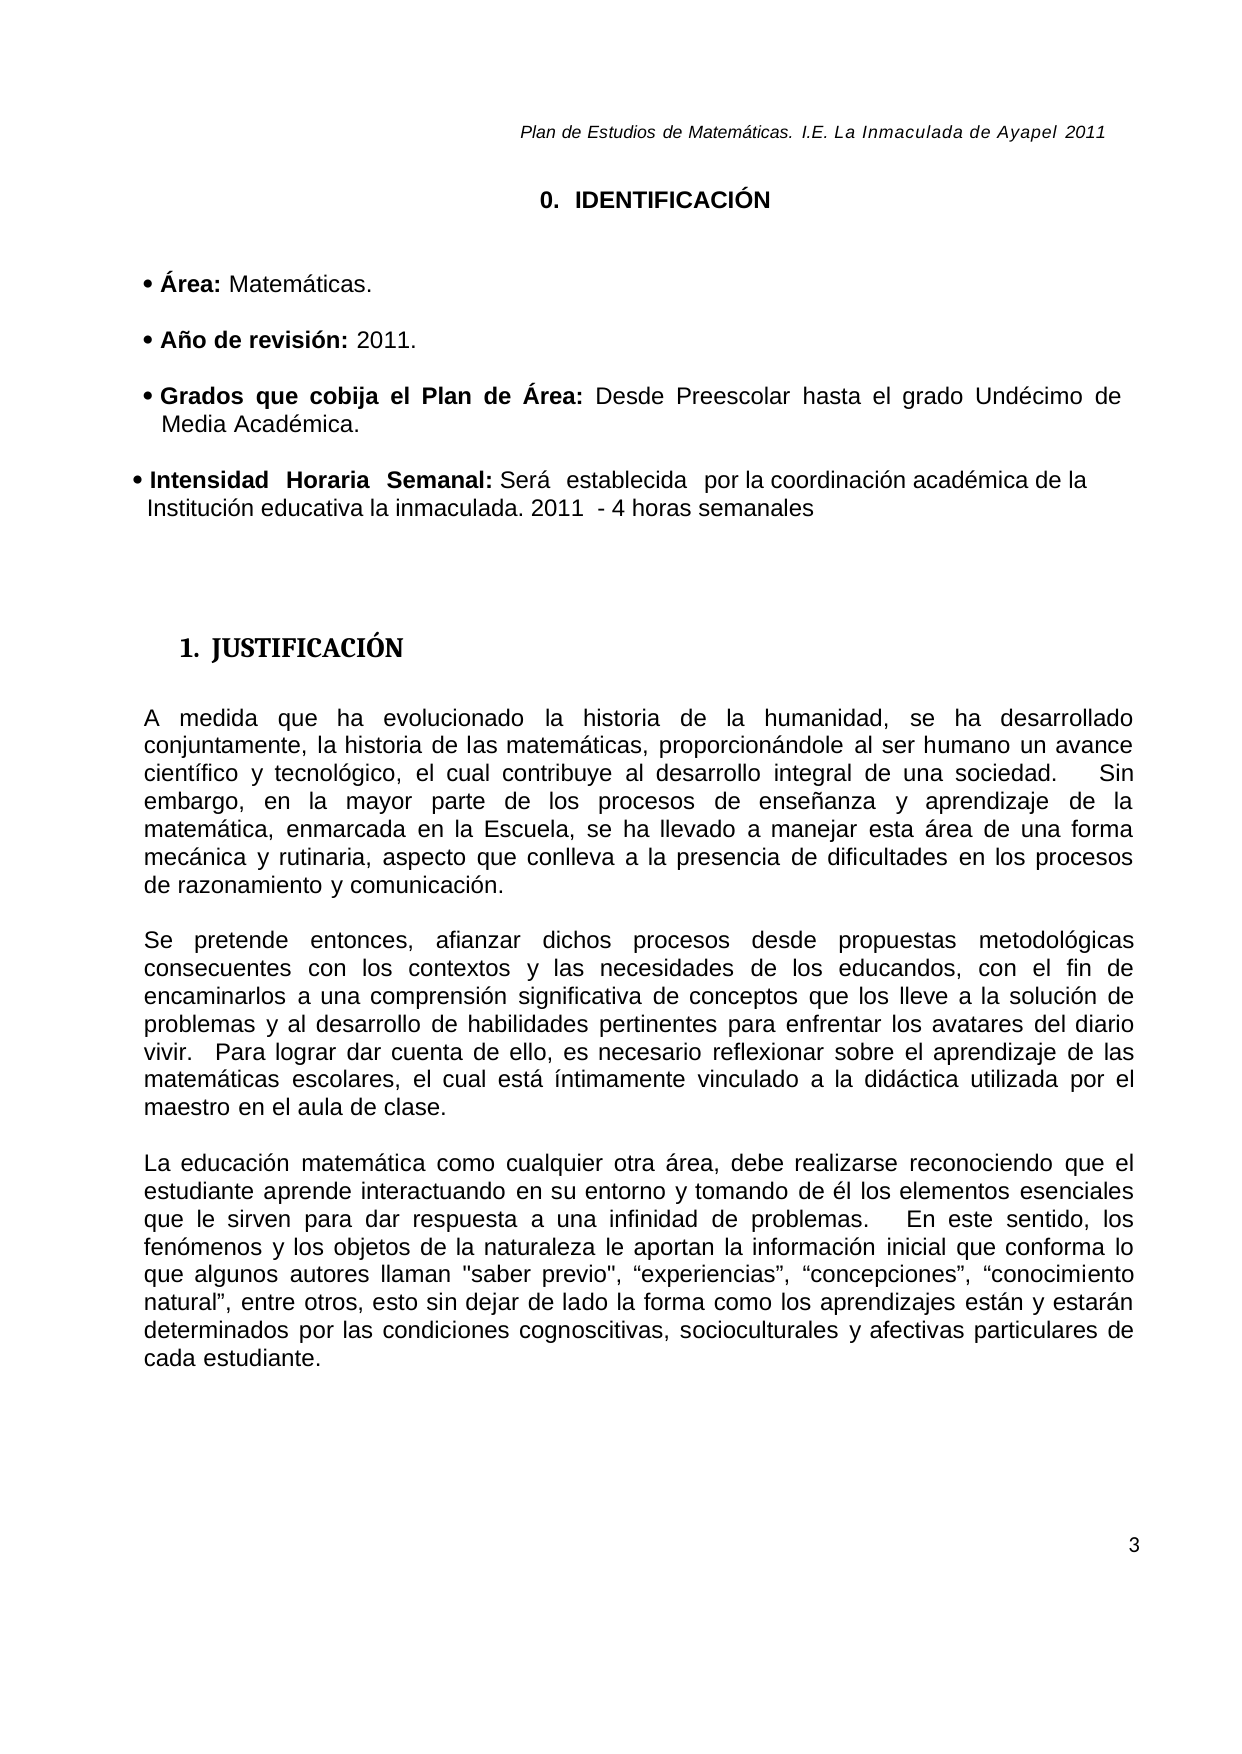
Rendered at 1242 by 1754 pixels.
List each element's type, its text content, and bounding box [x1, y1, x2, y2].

text 1. JUSTIFICACIÓN [180, 632, 1142, 664]
text A medida que ha evolucionado la historia de la humanidad, se ha desarrollado conjuntamente, la historia de las matemáticas, proporcionándole al ser humano un avance científico y tecnológico, el cual contribuye al desarrollo integral de una sociedad. Sin embargo, en la mayor parte de los procesos de enseñanza y aprendizaje de la matemática, enmarcada en la Escuela, se ha llevado a manejar esta área de una forma mecánica y rutinaria, aspecto que conlleva a la presencia de dificultades en los procesos de razonamiento y comunicación. [144, 704, 1134, 898]
text Institución educativa la inmaculada. 2011 - 4 horas semanales [133, 494, 1134, 521]
text  Grados que cobija el Plan de Área: Desde Preescolar hasta el grado Undécimo de [144, 382, 1134, 409]
text La educación matemática como cualquier otra área, debe realizarse reconociendo que el estudiante aprende interactuando en su entorno y tomando de él los elementos esenciales que le sirven para dar respuesta a una infinidad de problemas. En este sentido, los fenómenos y los objetos de la naturaleza le aportan la información inicial que conforma lo que algunos autores llaman "saber previo", “experiencias”, “concepciones”, “conocimiento natural”, entre otros, esto sin dejar de lado la forma como los aprendizajes están y estarán determinados por las condiciones cognoscitivas, socioculturales y afectivas particulares de cada estudiante. [144, 1149, 1134, 1371]
text  Intensidad Horaria Semanal: Será establecida por la coordinación académica de la [133, 466, 1134, 494]
text Media Académica. [161, 410, 1142, 438]
text  Área: Matemáticas. [144, 270, 382, 298]
text Se pretende entonces, afianzar dichos procesos desde propuestas metodológicas consecuentes con los contextos y las necesidades de los educandos, con el fin de encaminarlos a una comprensión significativa de conceptos que los lleve a la solución de problemas y al desarrollo de habilidades pertinentes para enfrentar los avatares del diario vivir. Para lograr dar cuenta de ello, es necesario reflexionar sobre el aprendizaje de las matemáticas escolares, el cual está íntimamente vinculado a la didáctica utilizada por el maestro en el aula de clase. [144, 926, 1134, 1121]
text  Año de revisión: 2011. [144, 326, 427, 354]
text 0. IDENTIFICACIÓN [533, 186, 777, 213]
